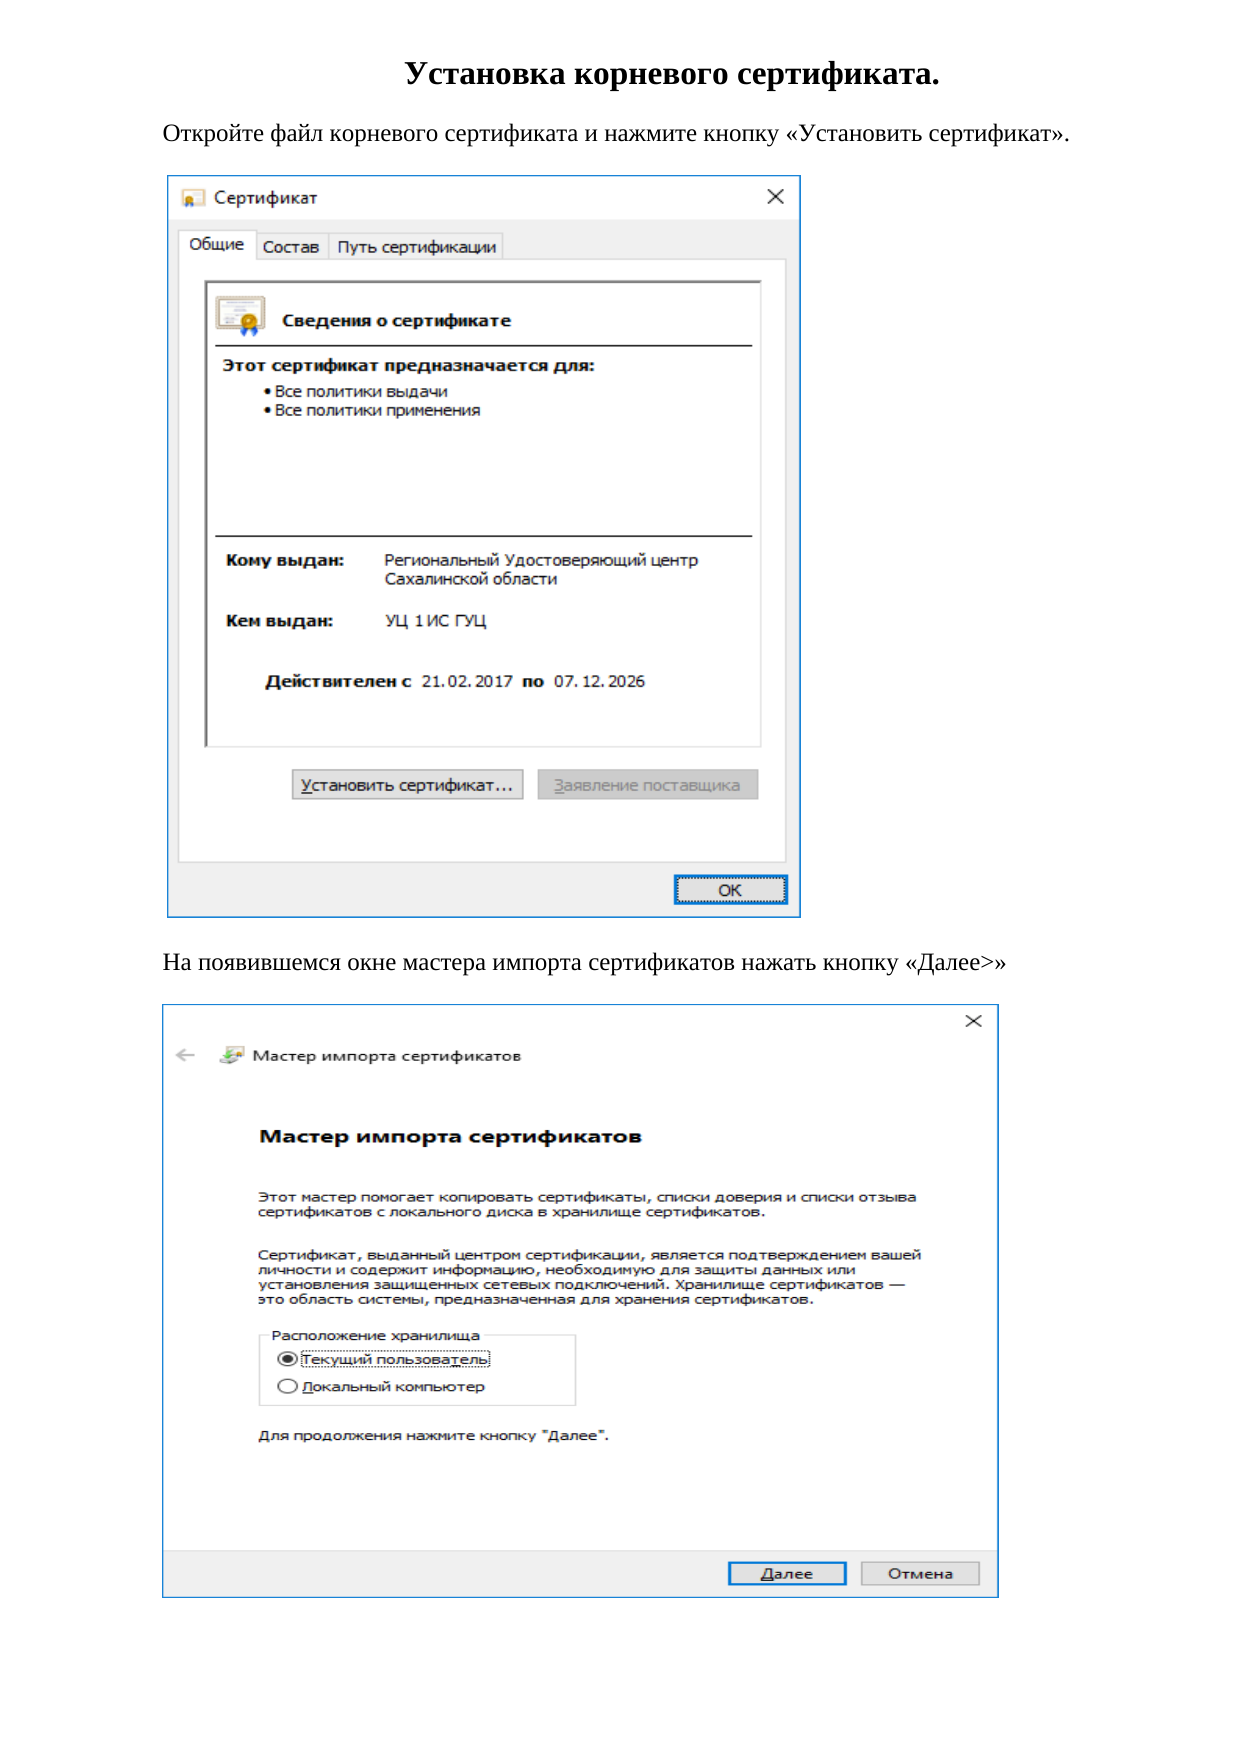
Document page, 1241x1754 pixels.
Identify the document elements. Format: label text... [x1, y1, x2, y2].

list Откройте файл корневого сертификата и нажмите кнопку «Установить сертификат». [118, 118, 1152, 147]
picture [162, 1004, 999, 1598]
picture [167, 175, 801, 918]
list На появившемся окне мастера импорта сертификатов нажать кнопку «Далее>» [118, 947, 1152, 976]
text Установка корневого сертификата. [118, 53, 1152, 92]
